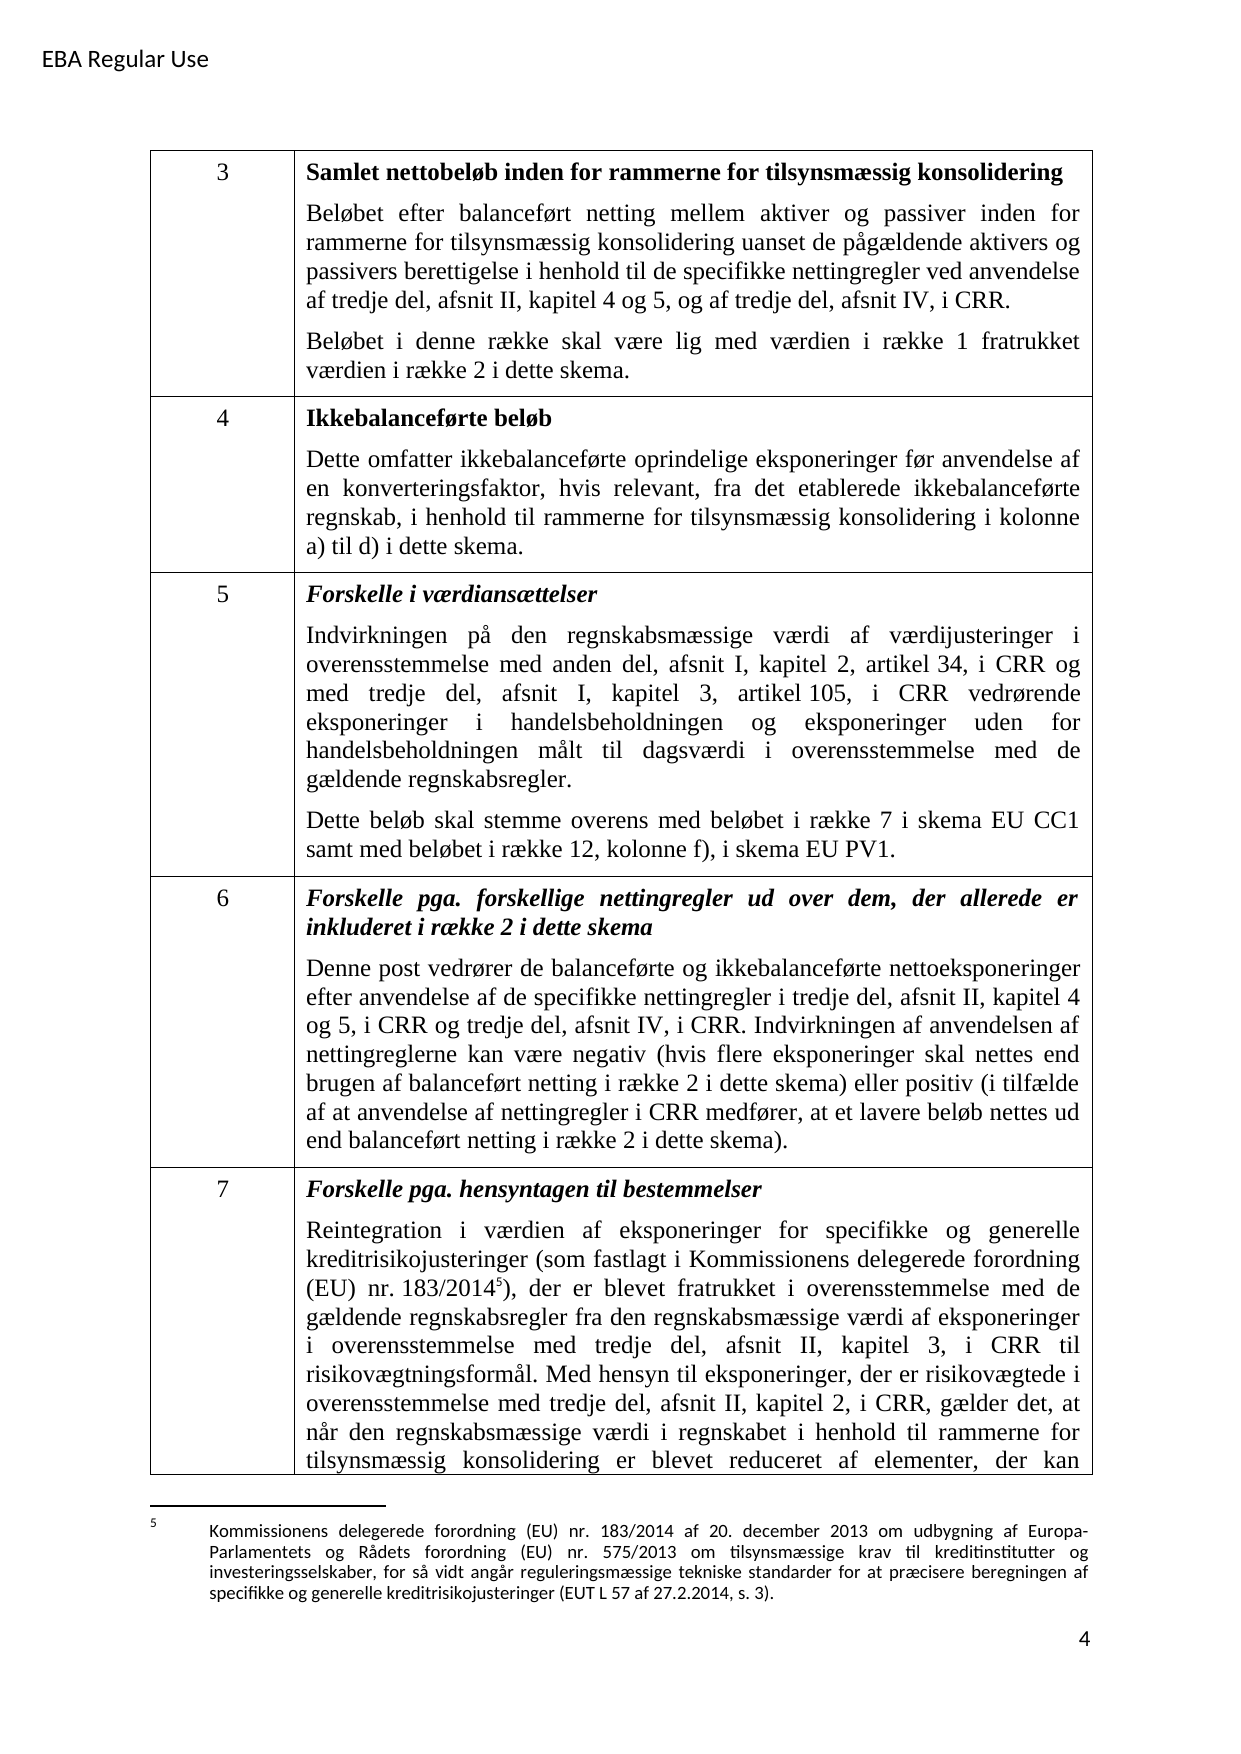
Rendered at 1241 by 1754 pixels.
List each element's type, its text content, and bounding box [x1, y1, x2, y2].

table_cell Ikkebalanceførte beløb Dette omfatter ikkebalanceførte oprindelige eksponeringer før anvendelse af en konverteringsfaktor, hvis relevant, fra det etablerede ikkebalanceførte regnskab, i henhold til rammerne for tilsynsmæssig konsolidering i kolonne a) til d) i dette skema. [295, 397, 1092, 572]
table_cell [295, 1168, 1092, 1474]
table_cell Samlet nettobeløb inden for rammerne for tilsynsmæssig konsolidering Beløbet efter balanceført netting mellem aktiver og passiver inden for rammerne for tilsynsmæssig konsolidering uanset de pågældende aktivers og passivers berettigelse i henhold til de specifikke nettingregler ved anvendelse af tredje del, afsnit II, kapitel 4 og 5, og af tredje del, afsnit IV, i CRR. Beløbet i denne række skal være lig med værdien i række 1 fratrukket værdien i række 2 i dette skema. [295, 151, 1092, 396]
table_cell 6 [151, 877, 294, 1167]
table_cell Forskelle i værdiansættelser Indvirkningen på den regnskabsmæssige værdi af værdijusteringer i overensstemmelse med anden del, afsnit I, kapitel 2, artikel 34, i CRR og med tredje del, afsnit I, kapitel 3, artikel 105, i CRR vedrørende eksponeringer i handelsbeholdningen og eksponeringer uden for handelsbeholdningen målt til dagsværdi i overensstemmelse med de gældende regnskabsregler. Dette beløb skal stemme overens med beløbet i række 7 i skema EU CC1 samt med beløbet i række 12, kolonne f), i skema EU PV1. [295, 573, 1092, 876]
table_cell 3 [151, 151, 294, 396]
table_cell 7 [151, 1168, 294, 1474]
table_cell 4 [151, 397, 294, 572]
table_cell 5 [151, 573, 294, 876]
table_cell Forskelle pga. forskellige nettingregler ud over dem, der allerede er inkluderet i række 2 i dette skema Denne post vedrører de balanceførte og ikkebalanceførte nettoeksponeringer efter anvendelse af de specifikke nettingregler i tredje del, afsnit II, kapitel 4 og 5, i CRR og tredje del, afsnit IV, i CRR. Indvirkningen af anvendelsen af nettingreglerne kan være negativ (hvis flere eksponeringer skal nettes end brugen af balanceført netting i række 2 i dette skema) eller positiv (i tilfælde af at anvendelse af nettingregler i CRR medfører, at et lavere beløb nettes ud end balanceført netting i række 2 i dette skema). [295, 877, 1092, 1167]
